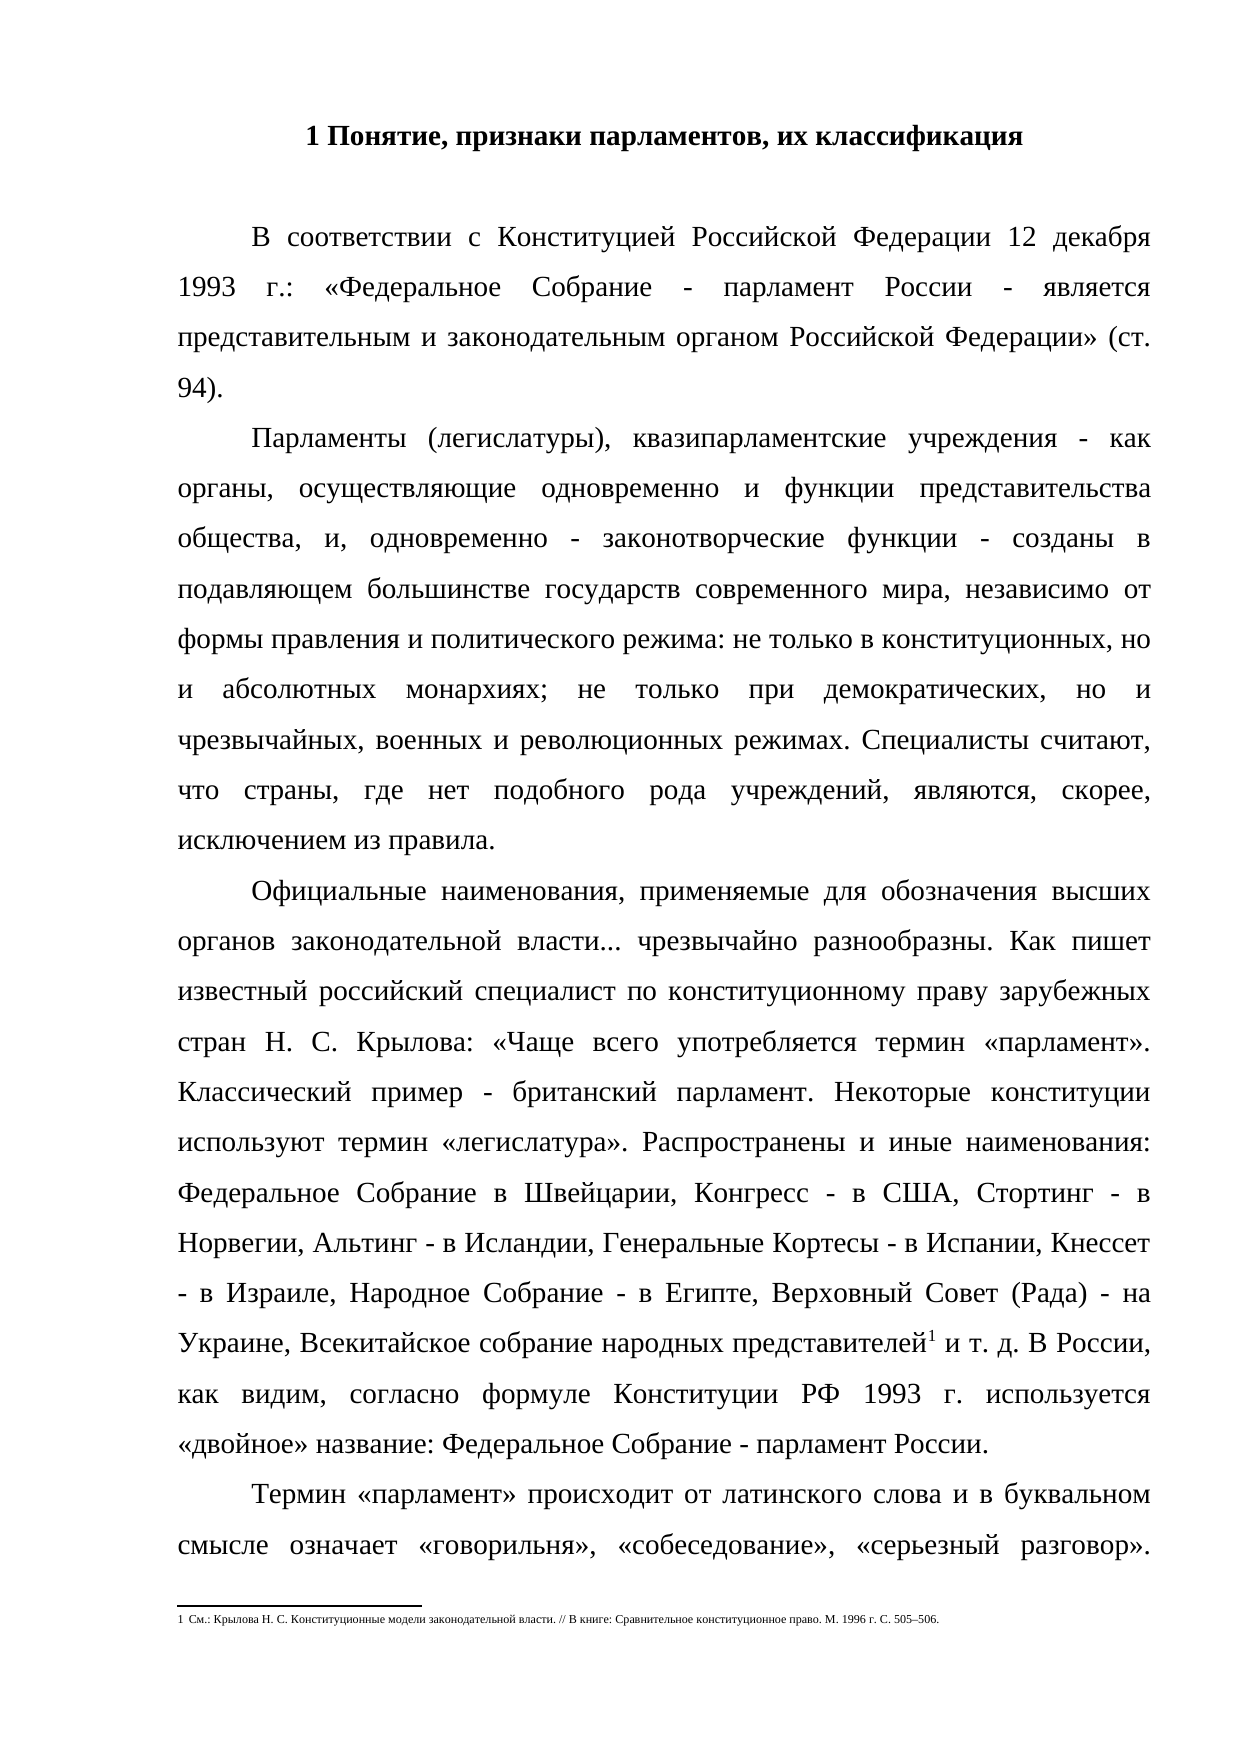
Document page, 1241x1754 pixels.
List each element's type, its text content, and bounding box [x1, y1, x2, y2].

text 1 Понятие, признаки парламентов, их классификация [177, 118, 1152, 152]
text В соответствии с Конституцией Российской Федерации 12 декабря .: «Федеральное Собрание - парламент России - является представительным и законодательным органом Российской Федерации» (ст. 94). [177, 219, 1152, 403]
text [177, 1477, 1152, 1560]
text Официальные наименования, применяемые для обозначения высших органов законодательной власти... чрезвычайно разнообразны. Как пишет известный российский специалист по конституционному праву зарубежных стран Н. С. Крылова: «Чаще всего употребляется термин «парламент». Классический пример - британский парламент. Некоторые конституции используют термин «легислатура». Распространены и иные наименования: Федеральное Собрание в Швейцарии, Конгресс - в США, Стортинг - в Норвегии, Альтинг - в Исландии, Генеральные Кортесы - в Испании, Кнессет - в Израиле, Народное Собрание - в Египте, Верховный Совет (Рада) - на Украине, Всекитайское собрание народных представителей и т. д. В России, как видим, согласно формуле Конституции РФ . используется «двойное» название: Федеральное Собрание - парламент России. [177, 873, 1152, 1460]
text Парламенты (легислатуры), квазипарламентские учреждения - как органы, осуществляющие одновременно и функции представительства общества, и, одновременно - законотворческие функции - созданы в подавляющем большинстве государств современного мира, независимо от формы правления и политического режима: не только в конституционных, но и абсолютных монархиях; не только при демократических, но и чрезвычайных, военных и революционных режимах. Специалисты считают, что страны, где нет подобного рода учреждений, являются, скорее, исключением из правила. [177, 420, 1152, 856]
